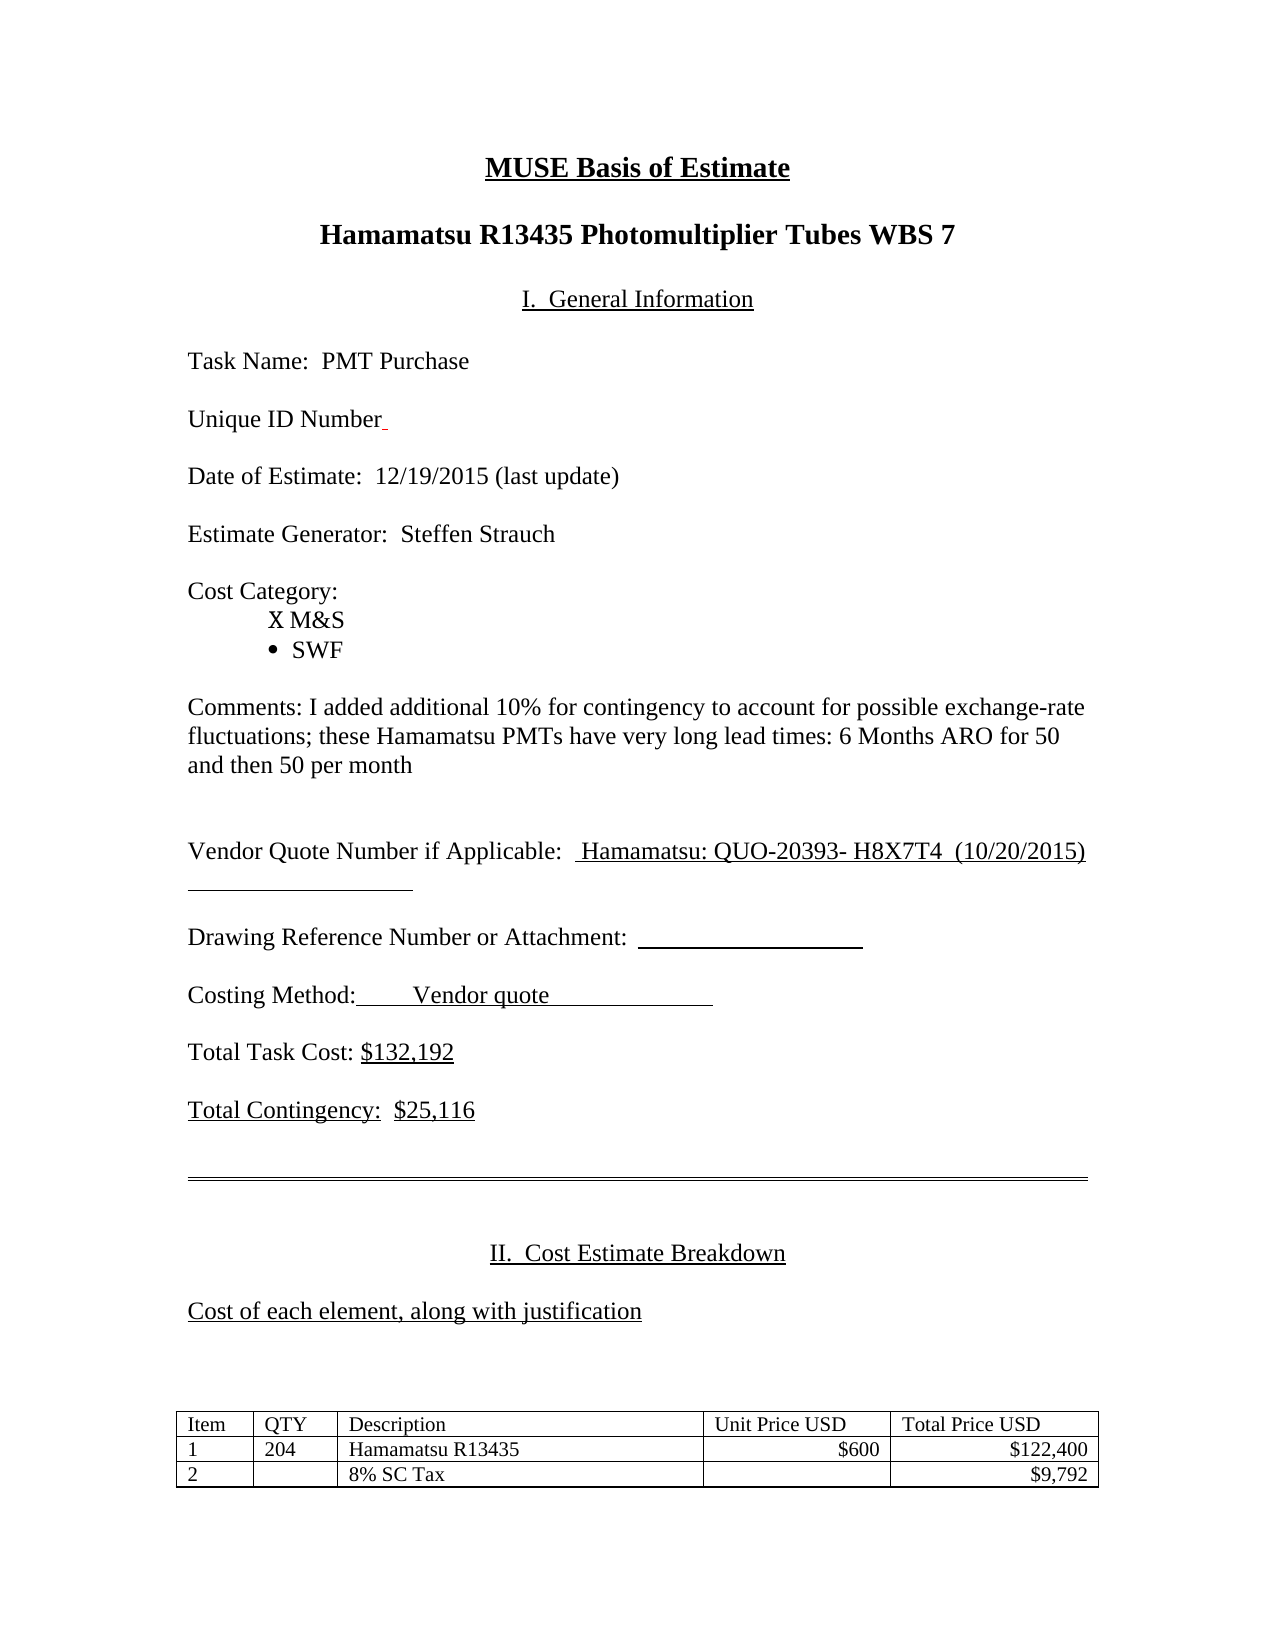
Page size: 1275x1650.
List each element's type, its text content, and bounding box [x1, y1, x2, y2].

text Date of Estimate: 12/19/2015 (last update) [187, 461, 1087, 490]
table_header Item [177, 1412, 253, 1436]
text Costing Method: Vendor quote [187, 980, 1087, 1008]
table_cell Hamamatsu R13435 [338, 1437, 703, 1461]
table_cell 8% SC Tax [338, 1462, 703, 1486]
table_header Description [338, 1412, 703, 1436]
table_header QTY [254, 1412, 337, 1436]
text Unique ID Number [187, 404, 1087, 433]
text II. Cost Estimate Breakdown [187, 1238, 1087, 1267]
text I. General Information [187, 284, 1087, 313]
table_header Total Price USD [891, 1412, 1098, 1436]
text Vendor Quote Number if Applicable: Hamamatsu: QUO-20393- H8X7T4 (10/20/2015) [187, 836, 1087, 865]
table_cell 1 [177, 1437, 253, 1461]
text Drawing Reference Number or Attachment: [187, 922, 1087, 951]
text Estimate Generator: Steffen Strauch [187, 519, 1087, 548]
text X M&S [187, 605, 1087, 635]
text MUSE Basis of Estimate [187, 150, 1087, 183]
text Total Contingency: $25,116 [187, 1095, 1087, 1123]
text Total Task Cost: $132,192 [187, 1037, 1087, 1066]
text Comments: I added additional 10% for contingency to account for possible exchange-rate fluctuations; these Hamamatsu PMTs have very long lead times: 6 Months ARO for 50 and then 50 per month [187, 692, 1087, 778]
table_cell 204 [254, 1437, 337, 1461]
table_cell $600 [704, 1437, 890, 1461]
text SWF [187, 635, 1087, 663]
text Hamamatsu R13435 Photomultiplier Tubes WBS 7 [187, 217, 1087, 251]
table_cell [704, 1462, 890, 1486]
text Cost Category: [187, 576, 1087, 605]
table_cell [254, 1462, 337, 1486]
text Cost of each element, along with justification [187, 1296, 1087, 1325]
text Task Name: PMT Purchase [187, 346, 1087, 375]
table_header Unit Price USD [704, 1412, 890, 1436]
table_cell 2 [177, 1462, 253, 1486]
table_cell $9,792 [891, 1462, 1098, 1486]
table_cell $122,400 [891, 1437, 1098, 1461]
